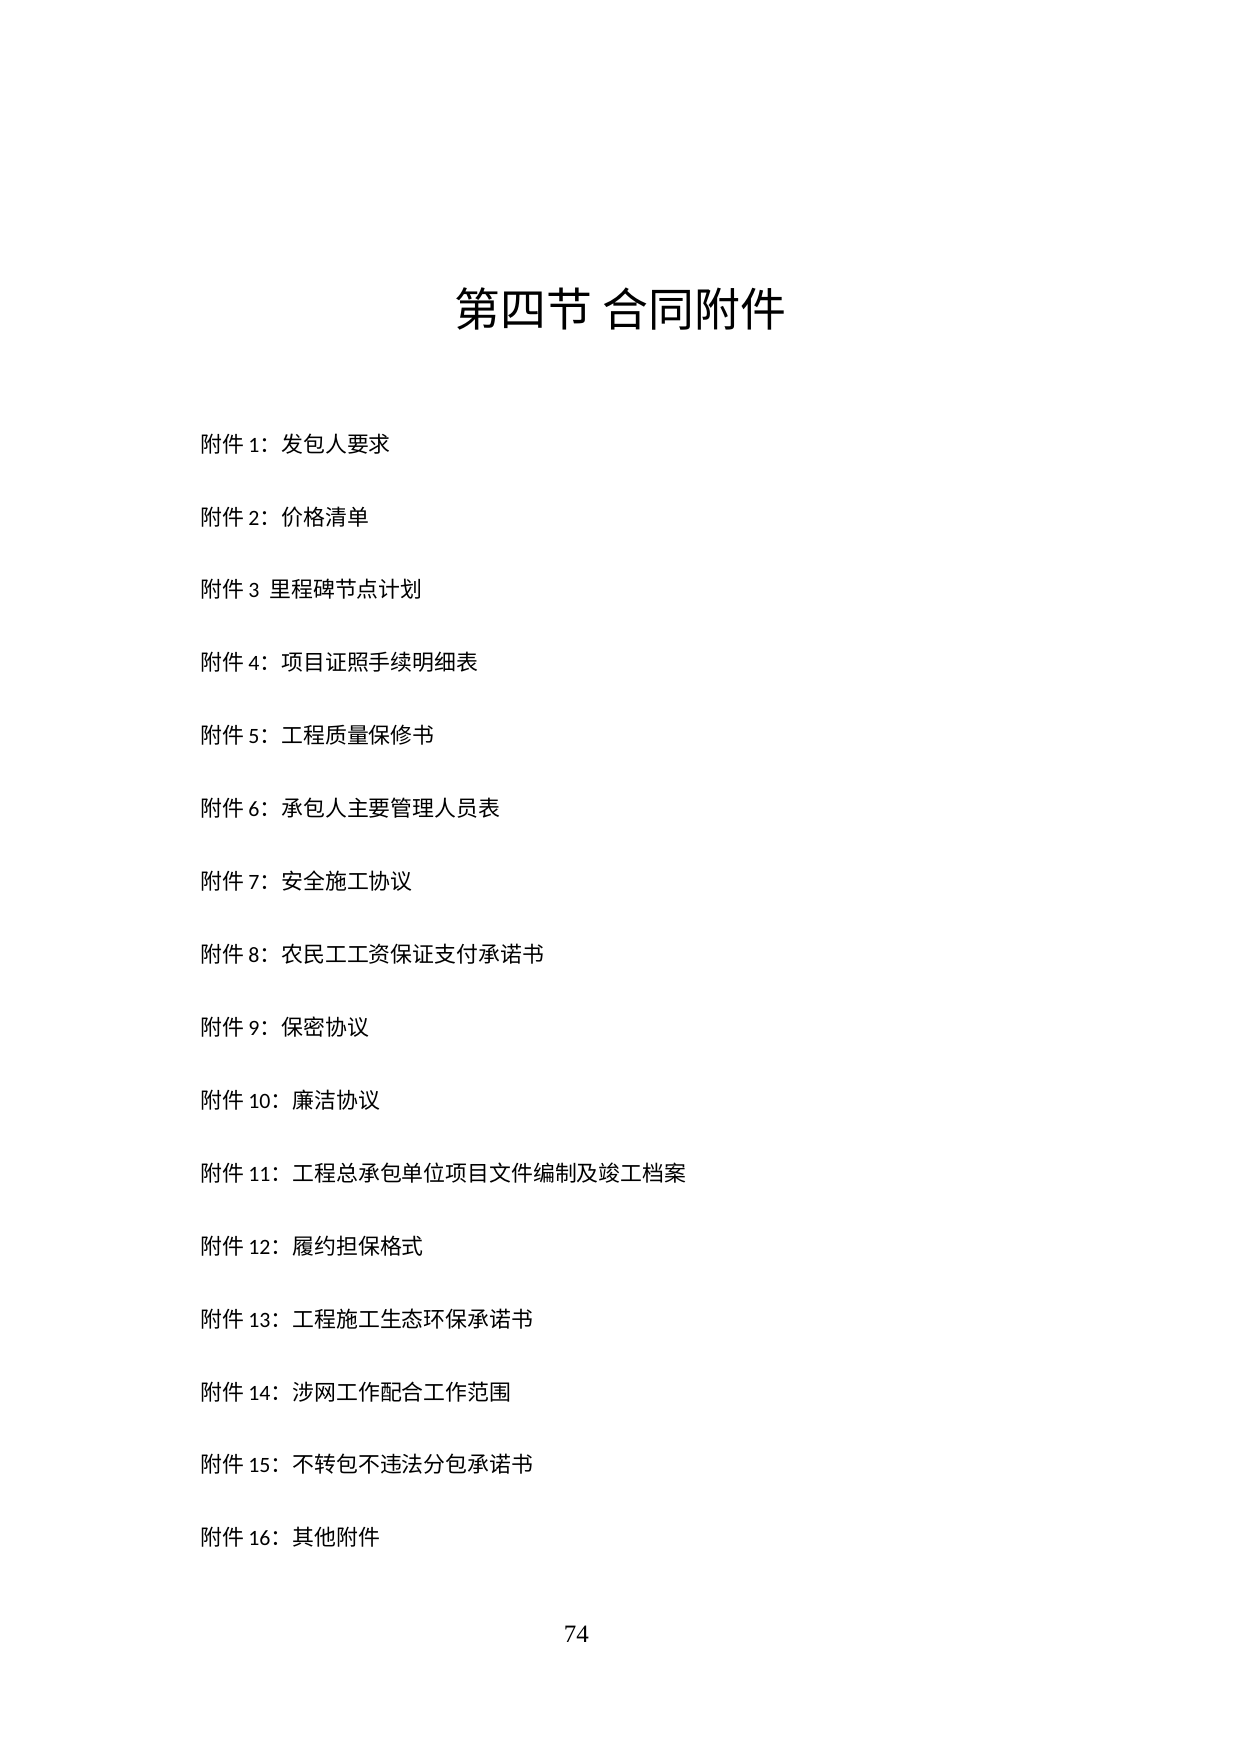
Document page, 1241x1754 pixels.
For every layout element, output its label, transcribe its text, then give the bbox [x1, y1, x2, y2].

text 附件5：工程质量保修书 [150, 702, 1090, 754]
text 附件4：项目证照手续明细表 [150, 629, 1090, 681]
text 附件14：涉网工作配合工作范围 [150, 1358, 1090, 1410]
text 附件16：其他附件 [150, 1504, 1090, 1556]
text 附件2：价格清单 [150, 483, 1090, 535]
text 附件10：廉洁协议 [150, 1067, 1090, 1119]
text 附件9：保密协议 [150, 994, 1090, 1046]
text 附件7：安全施工协议 [150, 848, 1090, 900]
text 附件13：工程施工生态环保承诺书 [150, 1285, 1090, 1337]
text 附件12：履约担保格式 [150, 1212, 1090, 1264]
text 附件3 里程碑节点计划 [150, 556, 1090, 608]
text 附件11：工程总承包单位项目文件编制及竣工档案 [150, 1139, 1090, 1192]
text 附件15：不转包不违法分包承诺书 [150, 1431, 1090, 1483]
text 附件6：承包人主要管理人员表 [150, 775, 1090, 827]
subtitle 第四节 合同附件 [150, 280, 1090, 338]
text 附件1：发包人要求 [150, 410, 1090, 462]
text 附件8：农民工工资保证支付承诺书 [150, 921, 1090, 973]
